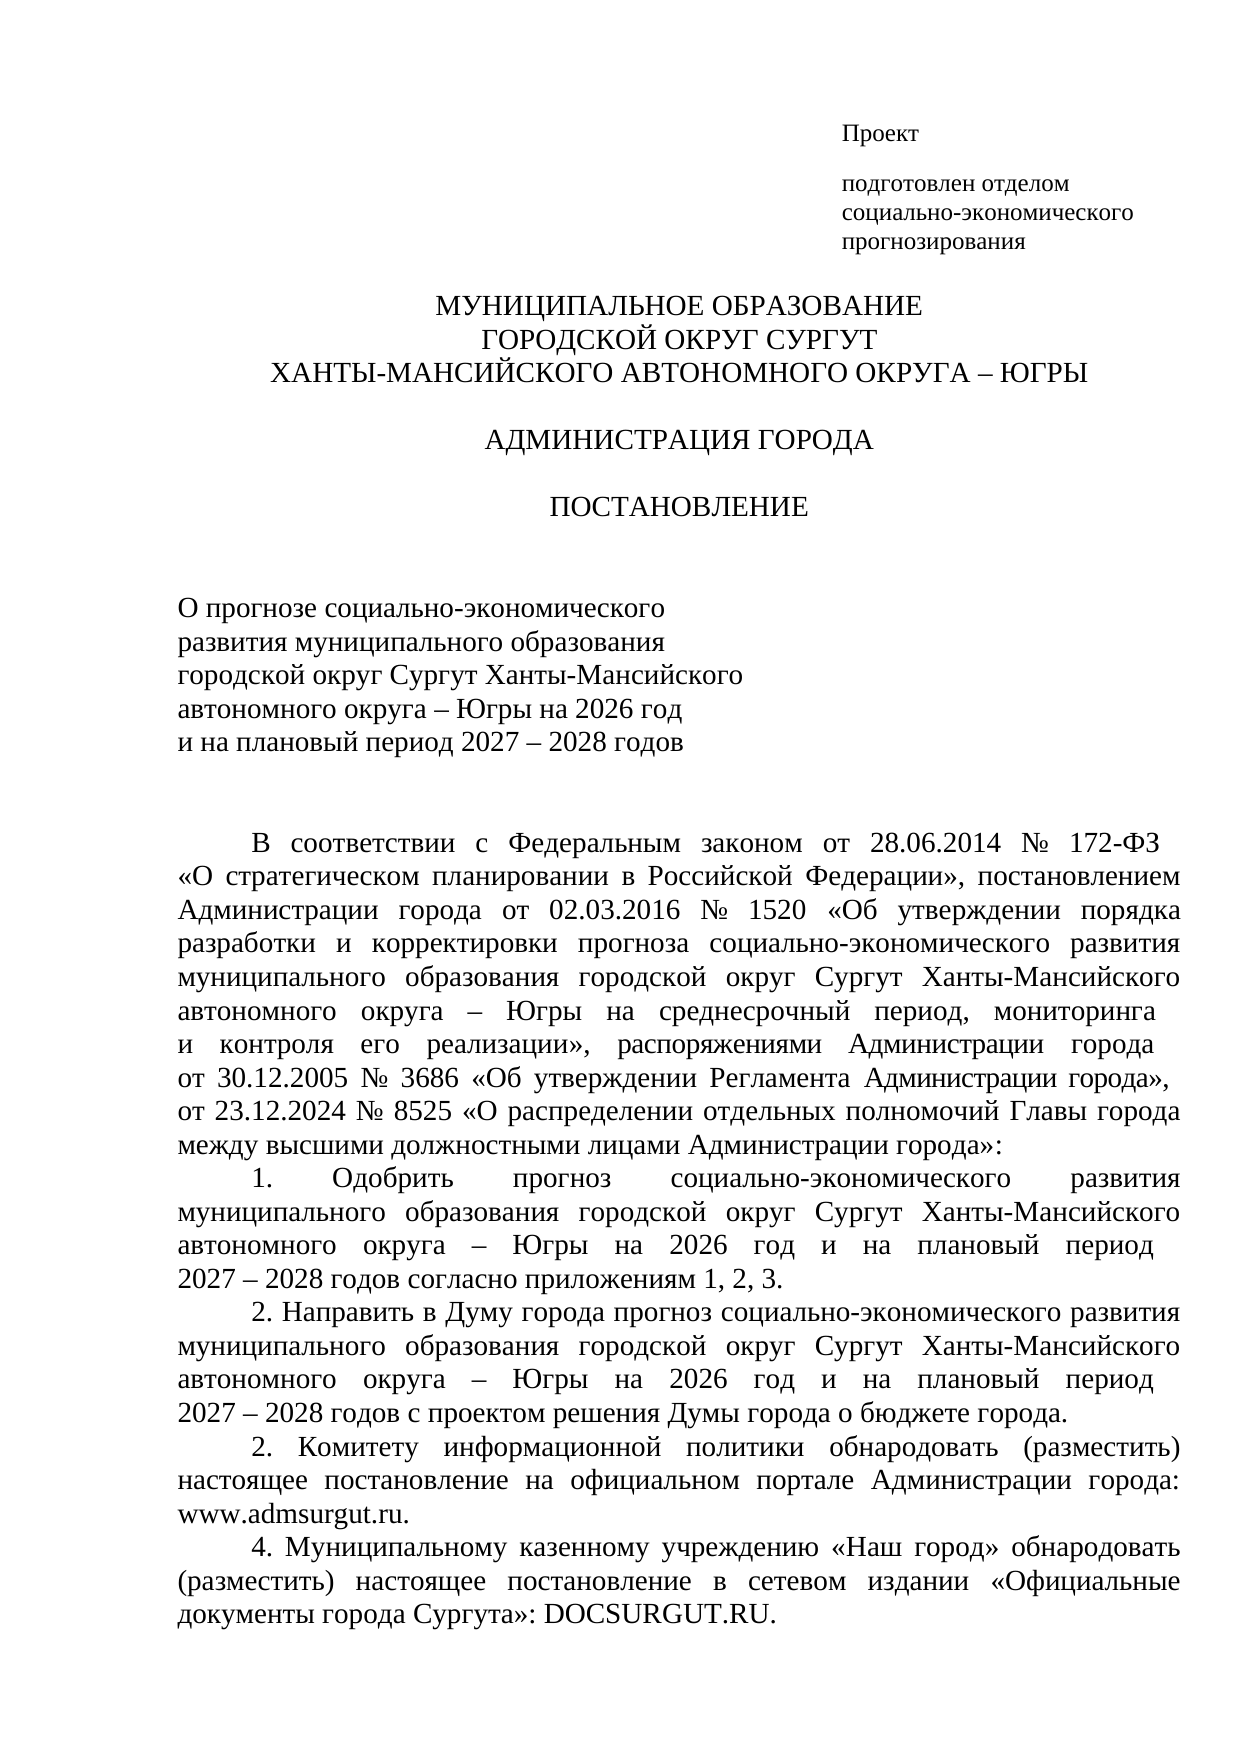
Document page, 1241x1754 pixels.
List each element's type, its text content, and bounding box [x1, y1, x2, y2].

text 2. Комитету информационной политики обнародовать (разместить) настоящее постановление на официальном портале Администрации города: www.admsurgut.ru. [177, 1429, 1181, 1529]
text В соответствии с Федеральным законом от 28.06.2014 № 172-ФЗ «О стратегическом планировании в Российской Федерации», постановлением Администрации города от 02.03.2016 № 1520 «Об утверждении порядка разработки и корректировки прогноза социально-экономического развития муниципального образования городской округ Сургут Ханты-Мансийского автономного округа – Югры на среднесрочный период, мониторинга и контроля его реализации», распоряжениями Администрации города от 30.12.2005 № 3686 «Об утверждении Регламента Администрации города», от 23.12.2024 № 8525 «О распределении отдельных полномочий Главы города между высшими должностными лицами Администрации города»: [177, 825, 1181, 1160]
text городской округ Сургут Ханты-Мансийского [177, 657, 1181, 691]
text подготовлен отделом [177, 168, 1181, 197]
text Проект [177, 118, 1181, 147]
text АДМИНИСТРАЦИЯ ГОРОДА [177, 422, 1181, 456]
text прогнозирования [177, 226, 1181, 255]
text 1. Одобрить прогноз социально-экономического развития муниципального образования городской округ Сургут Ханты-Мансийского автономного округа – Югры на 2026 год и на плановый период 2027 – 2028 годов согласно приложениям 1, 2, 3. [177, 1160, 1181, 1294]
text автономного округа – Югры на 2026 год [177, 691, 1181, 724]
text 2. Направить в Думу города прогноз социально-экономического развития муниципального образования городской округ Сургут Ханты-Мансийского автономного округа – Югры на 2026 год и на плановый период 2027 – 2028 годов с проектом решения Думы города о бюджете города. [177, 1294, 1181, 1429]
text ПОСТАНОВЛЕНИЕ [177, 489, 1181, 523]
text О прогнозе социально-экономического [177, 590, 1181, 624]
text 4. Муниципальному казенному учреждению «Наш город» обнародовать (разместить) настоящее постановление в сетевом издании «Официальные документы города Сургута»: DOCSURGUT.RU. [177, 1529, 1181, 1630]
text социально-экономического [177, 197, 1181, 226]
text и на плановый период 2027 – 2028 годов [177, 724, 1181, 758]
text ХАНТЫ-МАНСИЙСКОГО АВТОНОМНОГО ОКРУГА – ЮГРЫ [177, 355, 1181, 389]
text развития муниципального образования [177, 624, 1181, 657]
text ГОРОДСКОЙ ОКРУГ СУРГУТ [177, 322, 1181, 355]
text МУНИЦИПАЛЬНОЕ ОБРАЗОВАНИЕ [177, 288, 1181, 322]
